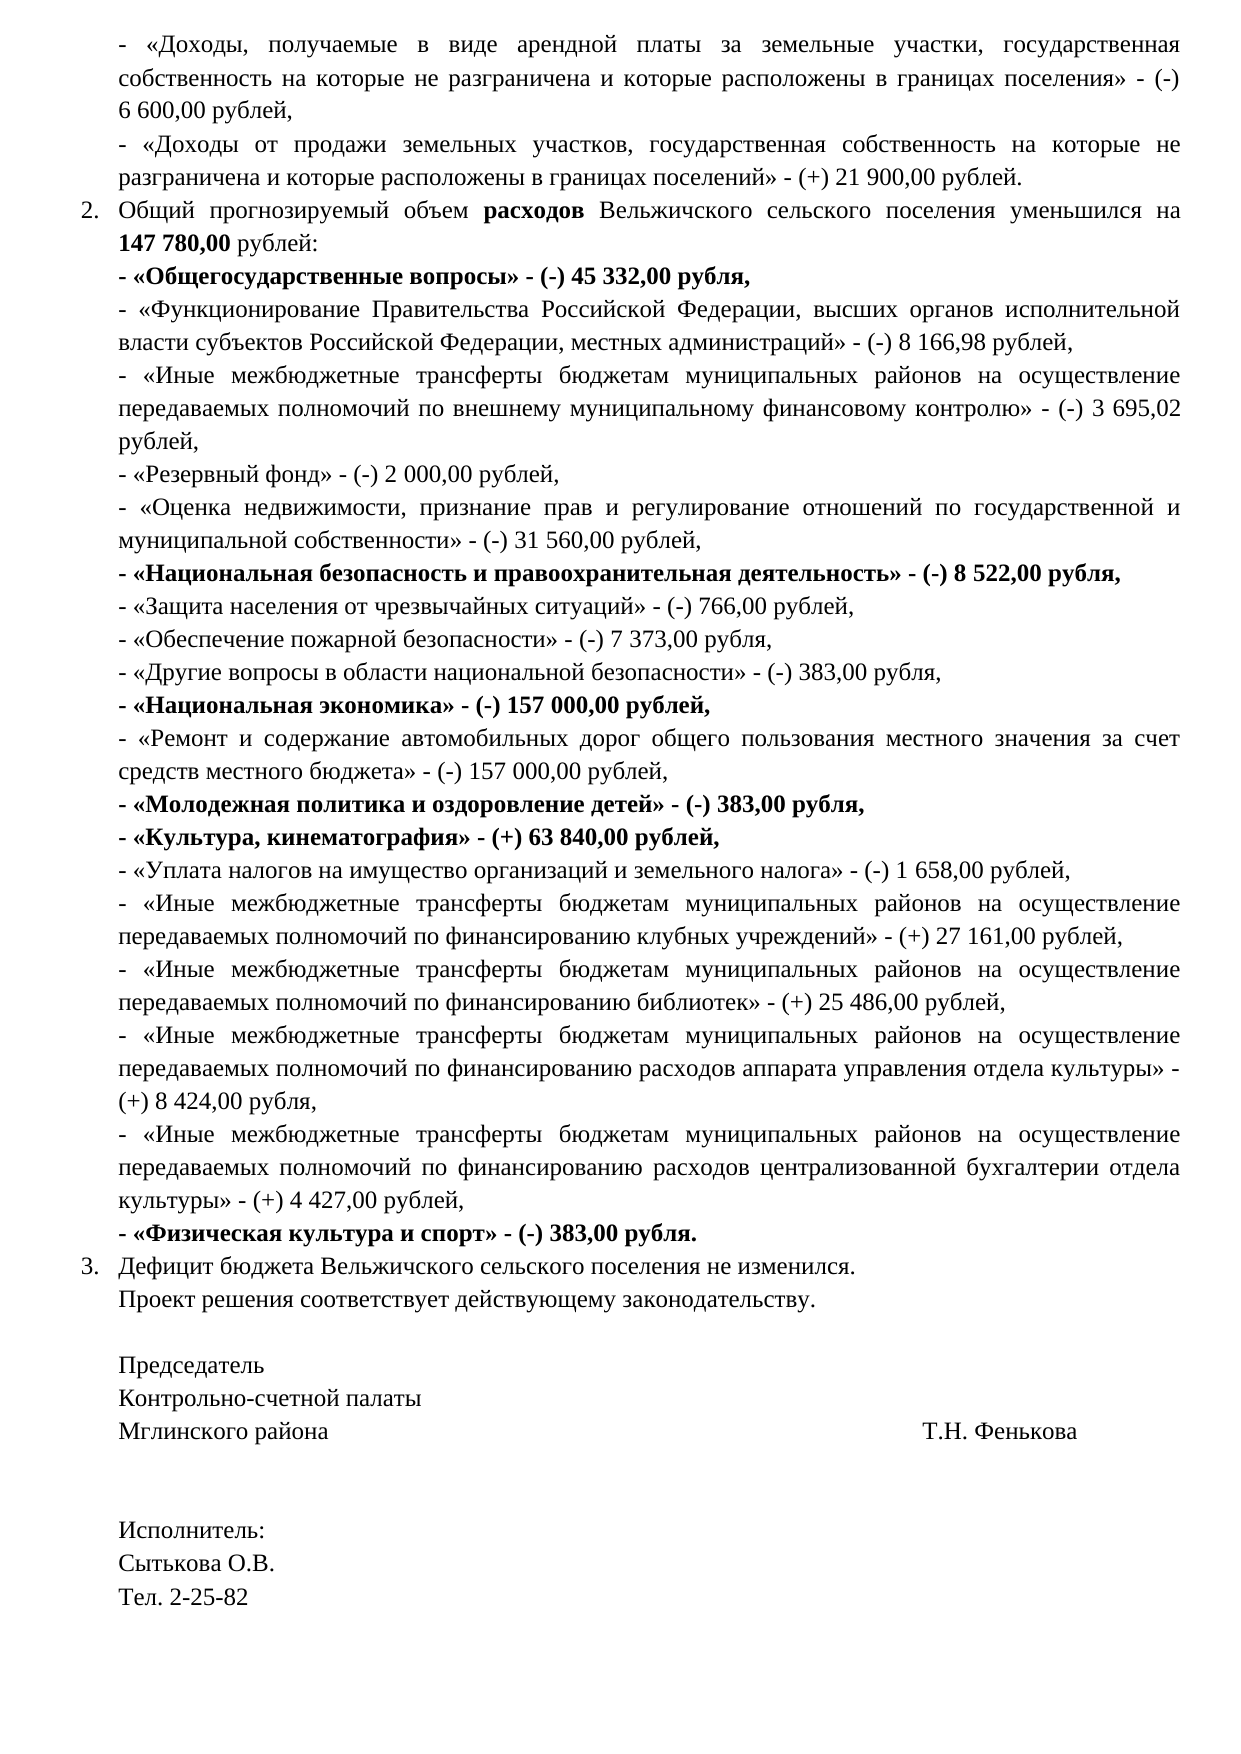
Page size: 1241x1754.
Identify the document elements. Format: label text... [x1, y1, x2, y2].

list - «Доходы от продажи земельных участков, государственная собственность на которые не разграничена и которые расположены в границах поселений» - (+) 21 900,00 рублей. [118, 129, 1181, 190]
text - «Молодежная политика и оздоровление детей» - (-) 383,00 рубля, [118, 789, 1181, 818]
text - «Иные межбюджетные трансферты бюджетам муниципальных районов на осуществление передаваемых полномочий по финансированию расходов централизованной бухгалтерии отдела культуры» - (+) 4 427,00 рублей, [118, 1119, 1181, 1214]
text - «Защита населения от чрезвычайных ситуаций» - (-) 766,00 рублей, [118, 591, 1181, 620]
text - «Иные межбюджетные трансферты бюджетам муниципальных районов на осуществление передаваемых полномочий по финансированию клубных учреждений» - (+) 27 161,00 рублей, [118, 888, 1181, 950]
text - «Функционирование Правительства Российской Федерации, высших органов исполнительной власти субъектов Российской Федерации, местных администраций» - (-) 8 166,98 рублей, [118, 294, 1181, 356]
text - «Национальная экономика» - (-) 157 000,00 рублей, [118, 690, 1181, 719]
text - «Национальная безопасность и правоохранительная деятельность» - (-) 8 522,00 рубля, [118, 558, 1181, 587]
text - «Культура, кинематография» - (+) 63 840,00 рублей, [118, 822, 1181, 851]
text - «Общегосударственные вопросы» - (-) 45 332,00 рубля, [118, 261, 1181, 289]
text - «Оценка недвижимости, признание прав и регулирование отношений по государственной и муниципальной собственности» - (-) 31 560,00 рублей, [118, 492, 1181, 554]
text Председатель [118, 1350, 1181, 1379]
text Тел. 2-25-82 [118, 1582, 1181, 1610]
text - «Резервный фонд» - (-) 2 000,00 рублей, [118, 459, 1181, 488]
list Общий прогнозируемый объем расходов Вельжичского сельского поселения уменьшился на 147 780,00 рублей: [81, 195, 1181, 256]
text - «Другие вопросы в области национальной безопасности» - (-) 383,00 рубля, [118, 657, 1181, 686]
text Контрольно-счетной палаты [118, 1383, 1181, 1412]
text - «Иные межбюджетные трансферты бюджетам муниципальных районов на осуществление передаваемых полномочий по внешнему муниципальному финансовому контролю» - (-) 3 695,02 рублей, [118, 360, 1181, 454]
text - «Иные межбюджетные трансферты бюджетам муниципальных районов на осуществление передаваемых полномочий по финансированию расходов аппарата управления отдела культуры» - (+) 8 424,00 рубля, [118, 1020, 1181, 1115]
text - «Уплата налогов на имущество организаций и земельного налога» - (-) 1 658,00 рублей, [118, 855, 1181, 884]
text Мглинского района Т.Н. Фенькова [118, 1416, 1181, 1445]
list Дефицит бюджета Вельжичского сельского поселения не изменился. [81, 1251, 1181, 1280]
text - «Физическая культура и спорт» - (-) 383,00 рубля. [118, 1218, 1181, 1247]
text - «Ремонт и содержание автомобильных дорог общего пользования местного значения за счет средств местного бюджета» - (-) 157 000,00 рублей, [118, 723, 1181, 785]
text - «Иные межбюджетные трансферты бюджетам муниципальных районов на осуществление передаваемых полномочий по финансированию библиотек» - (+) 25 486,00 рублей, [118, 954, 1181, 1016]
text Проект решения соответствует действующему законодательству. [118, 1284, 1181, 1313]
text Сытькова О.В. [118, 1548, 1181, 1577]
list - «Доходы, получаемые в виде арендной платы за земельные участки, государственная собственность на которые не разграничена и которые расположены в границах поселения» - (-) 6 600,00 рублей, [118, 29, 1181, 124]
text Исполнитель: [118, 1516, 1181, 1544]
text - «Обеспечение пожарной безопасности» - (-) 7 373,00 рубля, [118, 624, 1181, 653]
